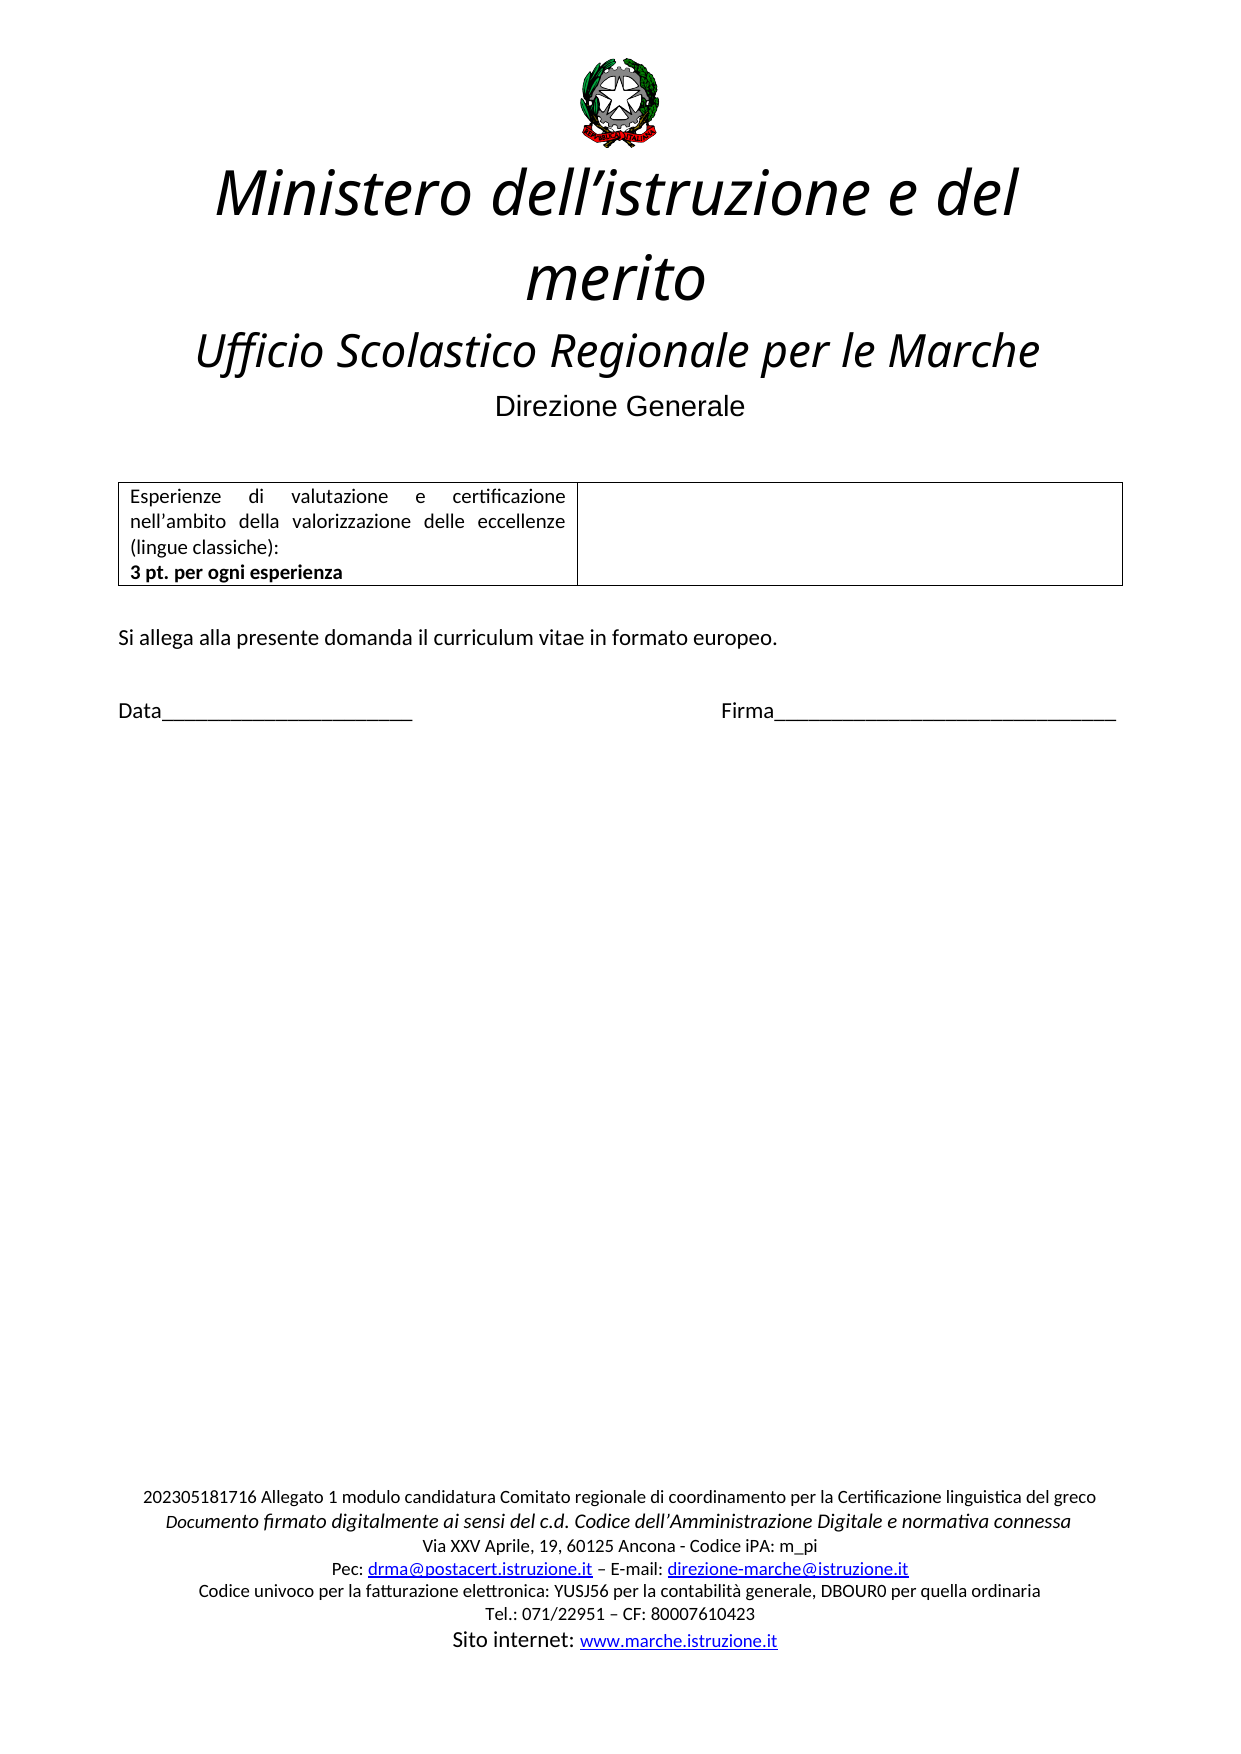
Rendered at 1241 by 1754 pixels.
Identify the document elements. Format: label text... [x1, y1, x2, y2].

picture [579, 56, 661, 149]
text Si allega alla presente domanda il curriculum vitae in formato europeo. [118, 623, 1122, 651]
table_cell [578, 483, 1122, 585]
table_cell Esperienze di valutazione e certificazione nell’ambito della valorizzazione delle eccellenze (lingue classiche): 3 pt. per ogni esperienza [119, 483, 577, 585]
text Data______________________ Firma______________________________ [118, 696, 1122, 724]
